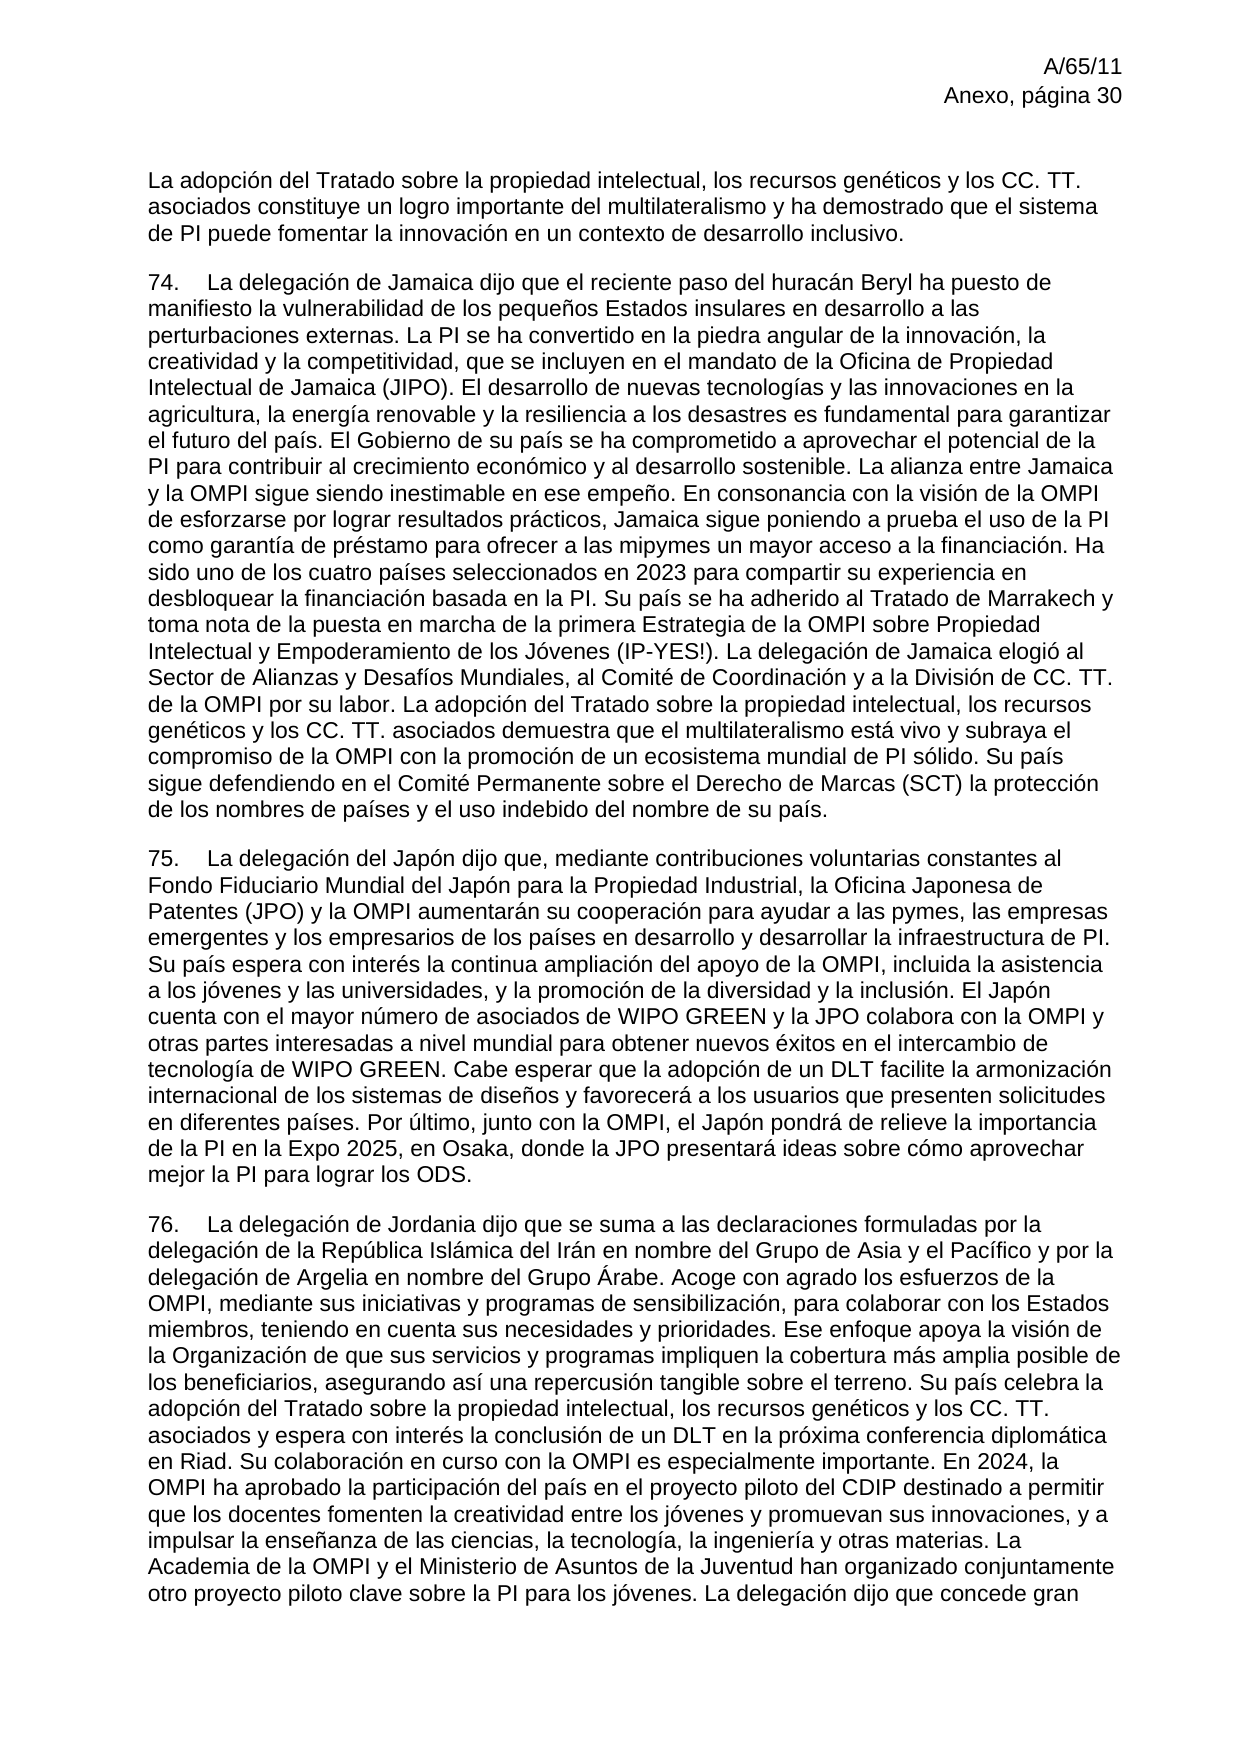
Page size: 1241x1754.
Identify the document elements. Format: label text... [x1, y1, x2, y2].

text La delegación del Japón dijo que, mediante contribuciones voluntarias constantes al Fondo Fiduciario Mundial del Japón para la Propiedad Industrial, la Oficina Japonesa de Patentes (JPO) y la OMPI aumentarán su cooperación para ayudar a las pymes, las empresas emergentes y los empresarios de los países en desarrollo y desarrollar la infraestructura de PI. Su país espera con interés la continua ampliación del apoyo de la OMPI, incluida la asistencia a los jóvenes y las universidades, y la promoción de la diversidad y la inclusión. El Japón cuenta con el mayor número de asociados de WIPO GREEN y la JPO colabora con la OMPI y otras partes interesadas a nivel mundial para obtener nuevos éxitos en el intercambio de tecnología de WIPO GREEN. Cabe esperar que la adopción de un DLT facilite la armonización internacional de los sistemas de diseños y favorecerá a los usuarios que presenten solicitudes en diferentes países. Por último, junto con la OMPI, el Japón pondrá de relieve la importancia de la PI en la Expo 2025, en Osaka, donde la JPO presentará ideas sobre cómo aprovechar mejor la PI para lograr los ODS. [148, 845, 1122, 1188]
text La delegación de Jamaica dijo que el reciente paso del huracán Beryl ha puesto de manifiesto la vulnerabilidad de los pequeños Estados insulares en desarrollo a las perturbaciones externas. La PI se ha convertido en la piedra angular de la innovación, la creatividad y la competitividad, que se incluyen en el mandato de la Oficina de Propiedad Intelectual de Jamaica (JIPO). El desarrollo de nuevas tecnologías y las innovaciones en la agricultura, la energía renovable y la resiliencia a los desastres es fundamental para garantizar el futuro del país. El Gobierno de su país se ha comprometido a aprovechar el potencial de la PI para contribuir al crecimiento económico y al desarrollo sostenible. La alianza entre Jamaica y la OMPI sigue siendo inestimable en ese empeño. En consonancia con la visión de la OMPI de esforzarse por lograr resultados prácticos, Jamaica sigue poniendo a prueba el uso de la PI como garantía de préstamo para ofrecer a las mipymes un mayor acceso a la financiación. Ha sido uno de los cuatro países seleccionados en 2023 para compartir su experiencia en desbloquear la financiación basada en la PI. Su país se ha adherido al Tratado de Marrakech y toma nota de la puesta en marcha de la primera Estrategia de la OMPI sobre Propiedad Intelectual y Empoderamiento de los Jóvenes (IP-YES!). La delegación de Jamaica elogió al Sector de Alianzas y Desafíos Mundiales, al Comité de Coordinación y a la División de CC. TT. de la OMPI por su labor. La adopción del Tratado sobre la propiedad intelectual, los recursos genéticos y los CC. TT. asociados demuestra que el multilateralismo está vivo y subraya el compromiso de la OMPI con la promoción de un ecosistema mundial de PI sólido. Su país sigue defendiendo en el Comité Permanente sobre el Derecho de Marcas (SCT) la protección de los nombres de países y el uso indebido del nombre de su país. [148, 269, 1122, 822]
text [148, 167, 1122, 246]
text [148, 1211, 1122, 1606]
